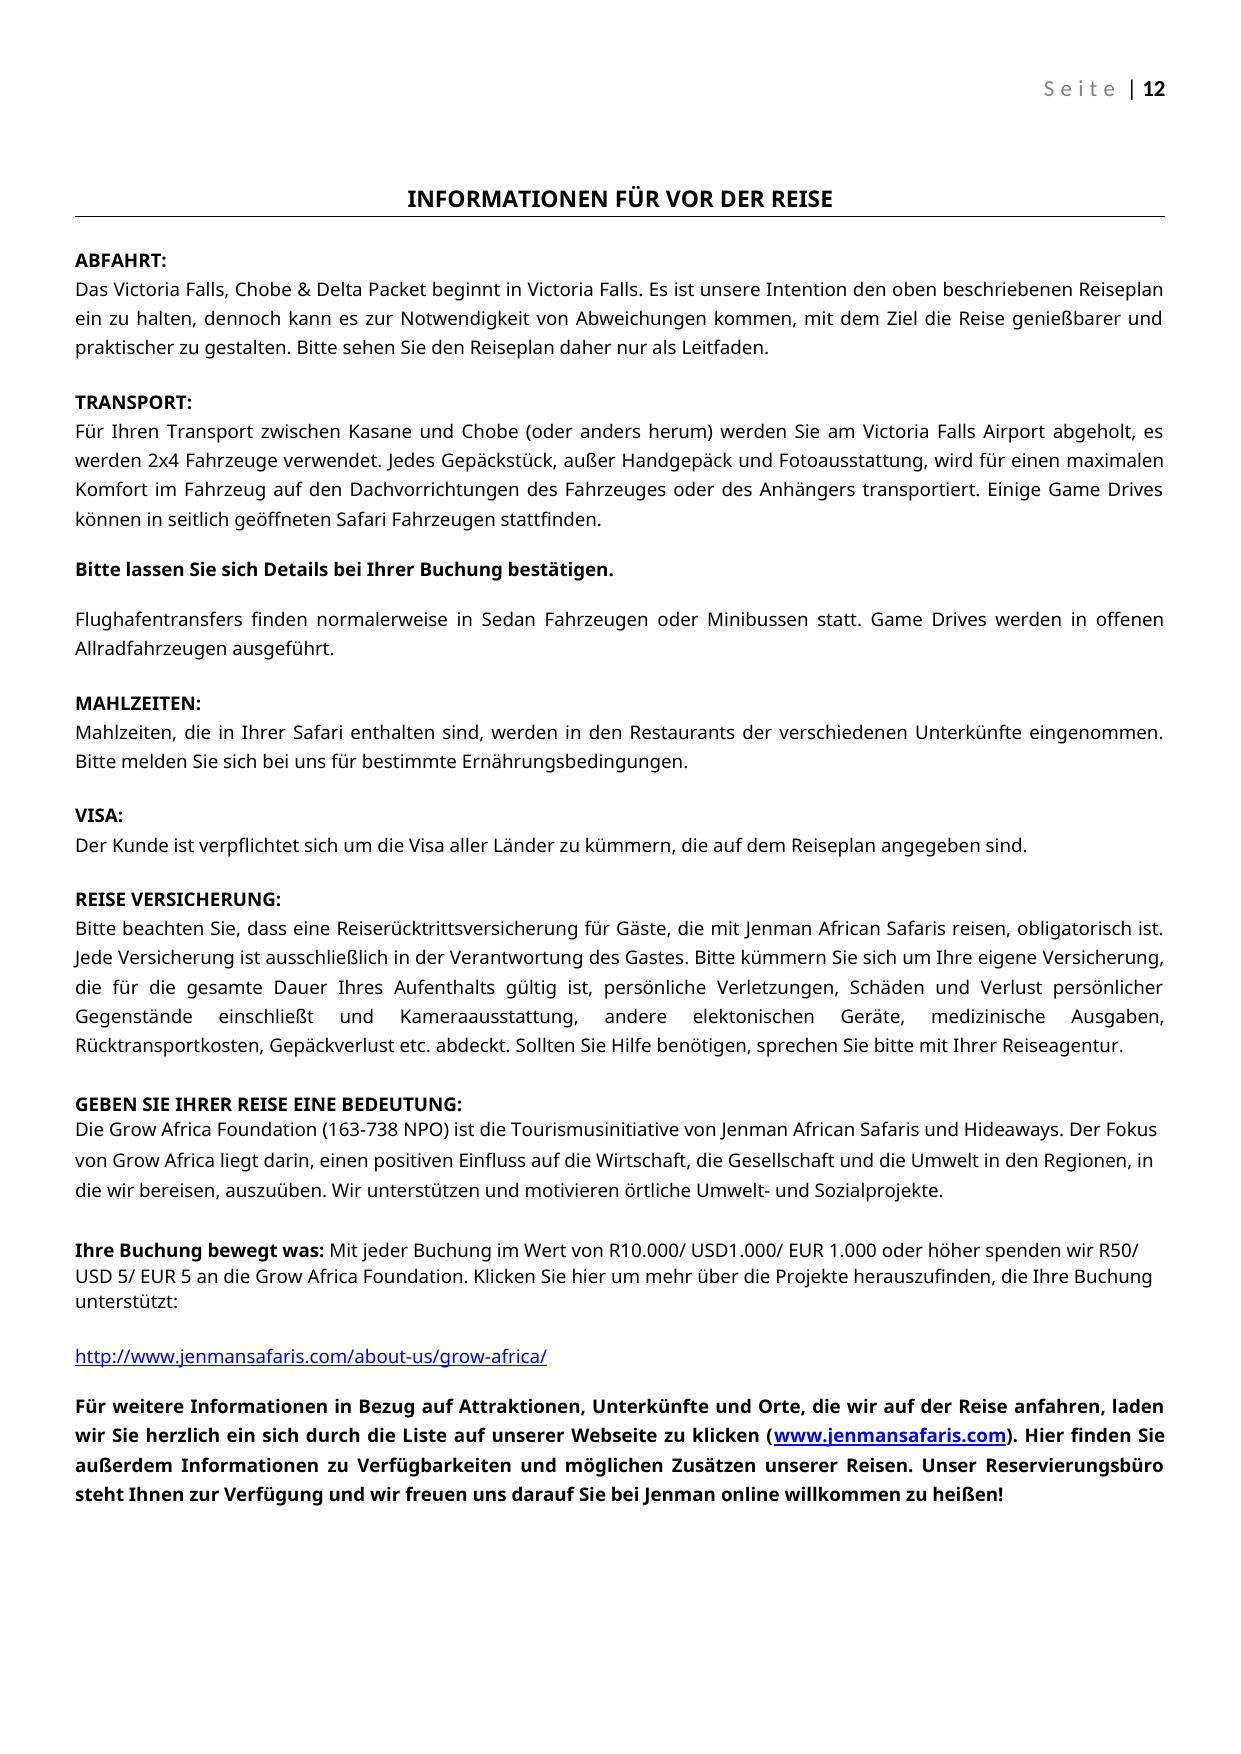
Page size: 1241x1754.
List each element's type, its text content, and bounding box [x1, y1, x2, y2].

subtitle MAHLZEITEN: [75, 690, 1165, 715]
text Für Ihren Transport zwischen Kasane und Chobe (oder anders herum) werden Sie am Victoria Falls Airport abgeholt, es werden 2x4 Fahrzeuge verwendet. Jedes Gepäckstück, außer Handgepäck und Fotoausstattung, wird für einen maximalen Komfort im Fahrzeug auf den Dachvorrichtungen des Fahrzeuges oder des Anhängers transportiert. Einige Game Drives können in seitlich geöffneten Safari Fahrzeugen stattfinden. [75, 418, 1165, 532]
text http://www.jenmansafaris.com/about-us/grow-africa/ [75, 1343, 1165, 1369]
subtitle REISE VERSICHERUNG: [75, 886, 1165, 912]
text Bitte lassen Sie sich Details bei Ihrer Buchung bestätigen. [75, 556, 1165, 582]
subtitle INFORMATIONEN FÜR VOR DER REISE [75, 183, 1165, 216]
text Mahlzeiten, die in Ihrer Safari enthalten sind, werden in den Restaurants der verschiedenen Unterkünfte eingenommen. Bitte melden Sie sich bei uns für bestimmte Ernährungsbedingungen. [75, 719, 1165, 774]
subtitle ABFAHRT: [75, 247, 1165, 272]
text Flughafentransfers finden normalerweise in Sedan Fahrzeugen oder Minibussen statt. Game Drives werden in offenen Allradfahrzeugen ausgeführt. [75, 606, 1165, 661]
text Das Victoria Falls, Chobe & Delta Packet beginnt in Victoria Falls. Es ist unsere Intention den oben beschriebenen Reiseplan ein zu halten, dennoch kann es zur Notwendigkeit von Abweichungen kommen, mit dem Ziel die Reise genießbarer und praktischer zu gestalten. Bitte sehen Sie den Reiseplan daher nur als Leitfaden. [75, 276, 1165, 360]
text Die Grow Africa Foundation (163-738 NPO) ist die Tourismusinitiative von Jenman African Safaris und Hideaways. Der Fokus von Grow Africa liegt darin, einen positiven Einfluss auf die Wirtschaft, die Gesellschaft und die Umwelt in den Regionen, in die wir bereisen, auszuüben. Wir unterstützen und motivieren örtliche Umwelt- und Sozialprojekte. [75, 1116, 1165, 1203]
text GEBEN SIE IHRER REISE EINE BEDEUTUNG: [75, 1091, 1165, 1116]
subtitle TRANSPORT: [75, 389, 1165, 414]
text Ihre Buchung bewegt was: Mit jeder Buchung im Wert von R10.000/ USD1.000/ EUR 1.000 oder höher spenden wir R50/ USD 5/ EUR 5 an die Grow Africa Foundation. Klicken Sie hier um mehr über die Projekte herauszufinden, die Ihre Buchung unterstützt: [75, 1237, 1165, 1314]
text Bitte beachten Sie, dass eine Reiserücktrittsversicherung für Gäste, die mit Jenman African Safaris reisen, obligatorisch ist. Jede Versicherung ist ausschließlich in der Verantwortung des Gastes. Bitte kümmern Sie sich um Ihre eigene Versicherung, die für die gesamte Dauer Ihres Aufenthalts gültig ist, persönliche Verletzungen, Schäden und Verlust persönlicher Gegenstände einschließt und Kameraausstattung, andere elektonischen Geräte, medizinische Ausgaben, Rücktransportkosten, Gepäckverlust etc. abdeckt. Sollten Sie Hilfe benötigen, sprechen Sie bitte mit Ihrer Reiseagentur. [75, 915, 1165, 1058]
subtitle VISA: [75, 803, 1165, 828]
text Für weitere Informationen in Bezug auf Attraktionen, Unterkünfte und Orte, die wir auf der Reise anfahren, laden wir Sie herzlich ein sich durch die Liste auf unserer Webseite zu klicken (www.jenmansafaris.com). Hier finden Sie außerdem Informationen zu Verfügbarkeiten und möglichen Zusätzen unserer Reisen. Unser Reservierungsbüro steht Ihnen zur Verfügung und wir freuen uns darauf Sie bei Jenman online willkommen zu heißen! [75, 1393, 1165, 1507]
text Der Kunde ist verpflichtet sich um die Visa aller Länder zu kümmern, die auf dem Reiseplan angegeben sind. [75, 832, 1165, 857]
